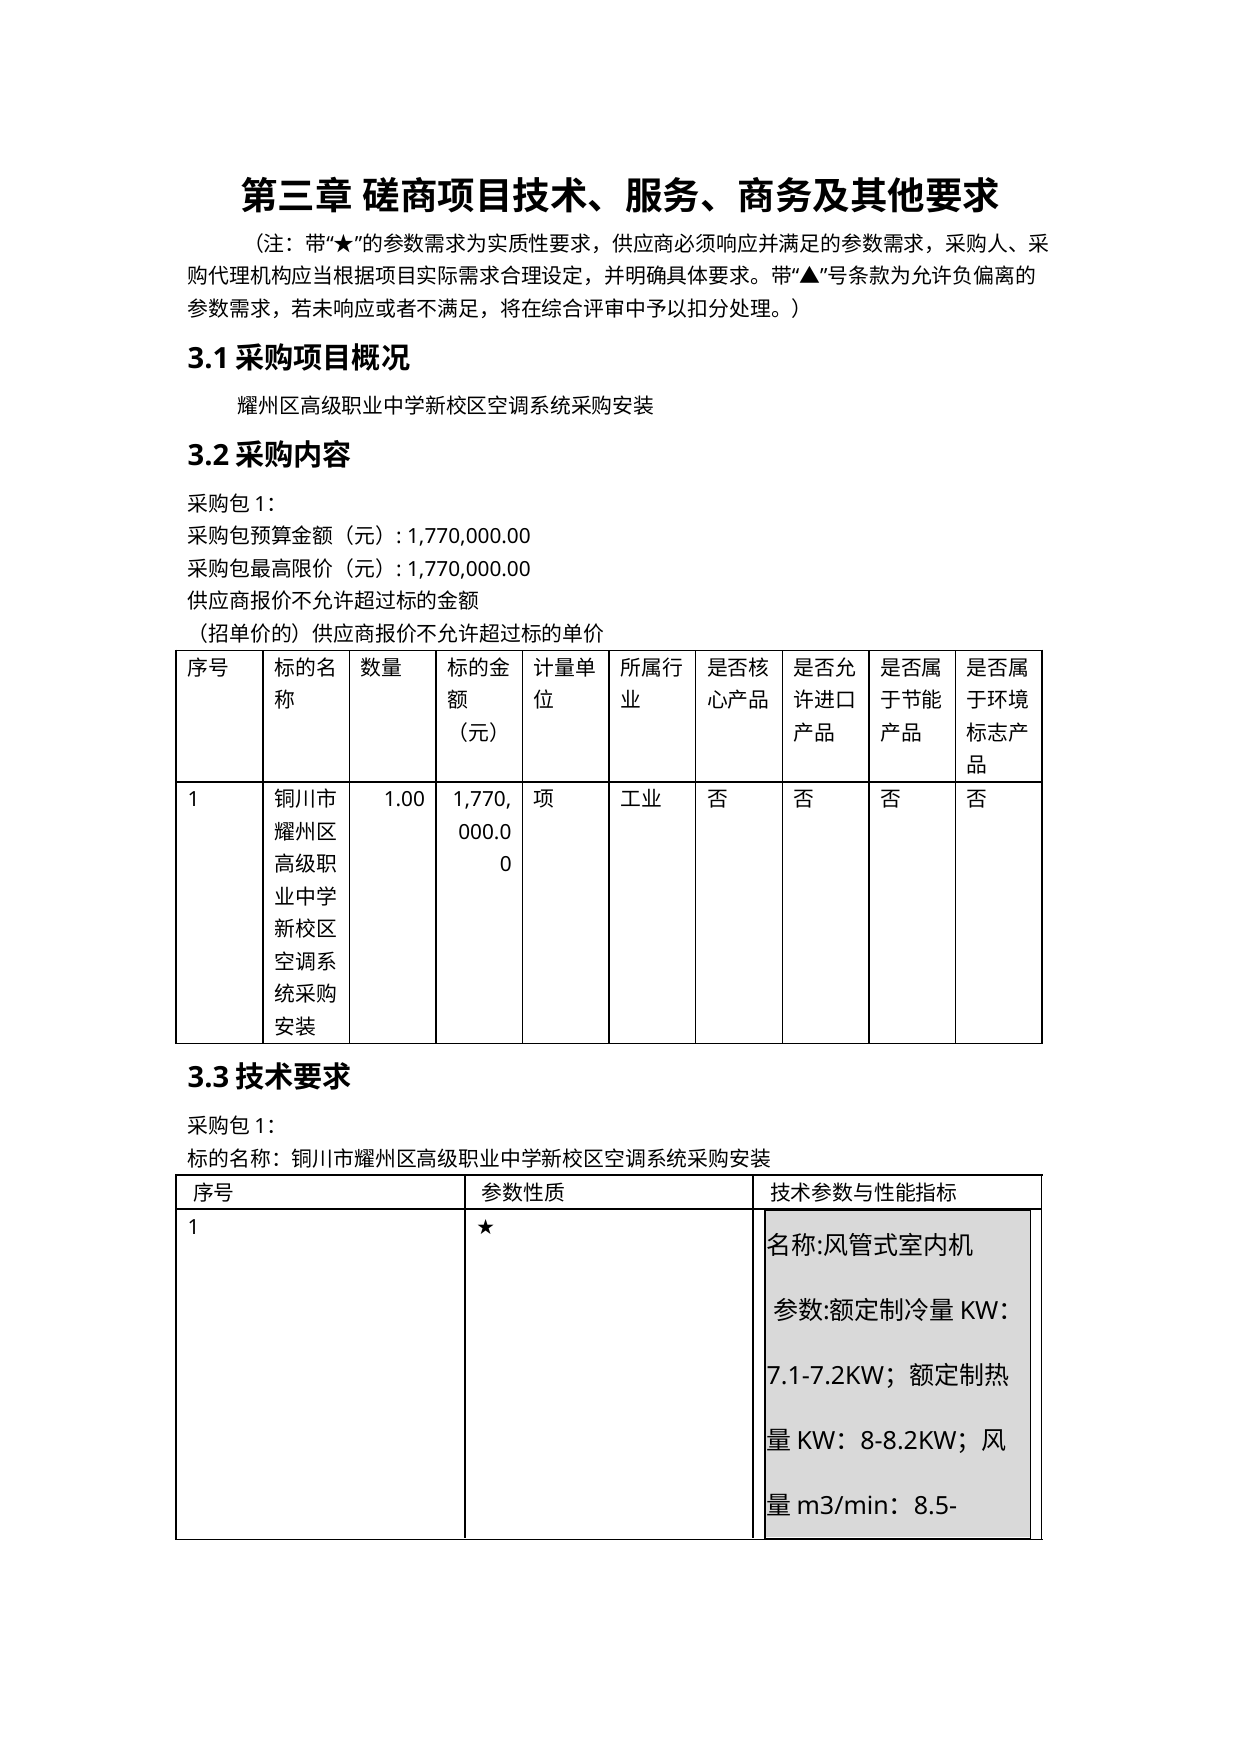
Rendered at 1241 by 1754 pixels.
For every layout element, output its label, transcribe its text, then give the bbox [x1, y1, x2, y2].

table_cell 否 [956, 783, 1041, 1043]
table_header 是否属于节能产品 [870, 651, 955, 781]
table_header 是否属于环境标志产品 [956, 651, 1041, 781]
table_cell 否 [696, 783, 782, 1043]
table_cell 工业 [610, 783, 695, 1043]
table_cell 铜川市耀州区高级职业中学新校区空调系统采购安装 [264, 783, 349, 1043]
table_header 数量 [350, 651, 435, 781]
table_cell 1 [177, 783, 262, 1043]
table_header 是否允许进口产品 [783, 651, 868, 781]
text 3.2采购内容 [187, 422, 1053, 487]
text 耀州区高级职业中学新校区空调系统采购安装 [187, 389, 1053, 422]
table_cell 项 [523, 783, 608, 1043]
text 第三章 磋商项目技术、服务、商务及其他要求 [187, 162, 1053, 227]
text 3.1采购项目概况 [187, 324, 1053, 389]
table_header 技术参数与性能指标 [754, 1176, 1041, 1208]
text （招单价的）供应商报价不允许超过标的单价 [187, 617, 1053, 649]
text 采购包最高限价（元）: 1,770,000.00 [187, 552, 1053, 584]
table_cell [754, 1210, 764, 1538]
text 3.3技术要求 [187, 1044, 1053, 1109]
text 供应商报价不允许超过标的金额 [187, 584, 1053, 617]
table_cell 1.00 [350, 783, 435, 1043]
text 采购包预算金额（元）: 1,770,000.00 [187, 519, 1053, 552]
table_header 序号 [177, 1176, 464, 1208]
text 标的名称：铜川市耀州区高级职业中学新校区空调系统采购安装 [187, 1142, 1053, 1174]
table_header 参数性质 [466, 1176, 752, 1208]
table_cell 否 [783, 783, 868, 1043]
table_header 计量单位 [523, 651, 608, 781]
table_header 标的名称 [264, 651, 349, 781]
text 采购包1： [187, 487, 1053, 519]
table_cell [1031, 1210, 1041, 1538]
table_header 所属行业 [610, 651, 695, 781]
text （注：带“★”的参数需求为实质性要求，供应商必须响应并满足的参数需求，采购人、采购代理机构应当根据项目实际需求合理设定，并明确具体要求。带“▲”号条款为允许负偏离的参数需求，若未响应或者不满足，将在综合评审中予以扣分处理。） [187, 227, 1053, 324]
table_header 标的金额 （元） [437, 651, 522, 781]
table_cell 1 [177, 1210, 464, 1538]
table_header 序号 [177, 651, 262, 781]
table_cell 1,770,000.00 [437, 783, 522, 1043]
table_header 是否核心产品 [696, 651, 782, 781]
text 采购包1： [187, 1109, 1053, 1142]
table_cell ★ [466, 1210, 752, 1538]
table_cell 否 [870, 783, 955, 1043]
